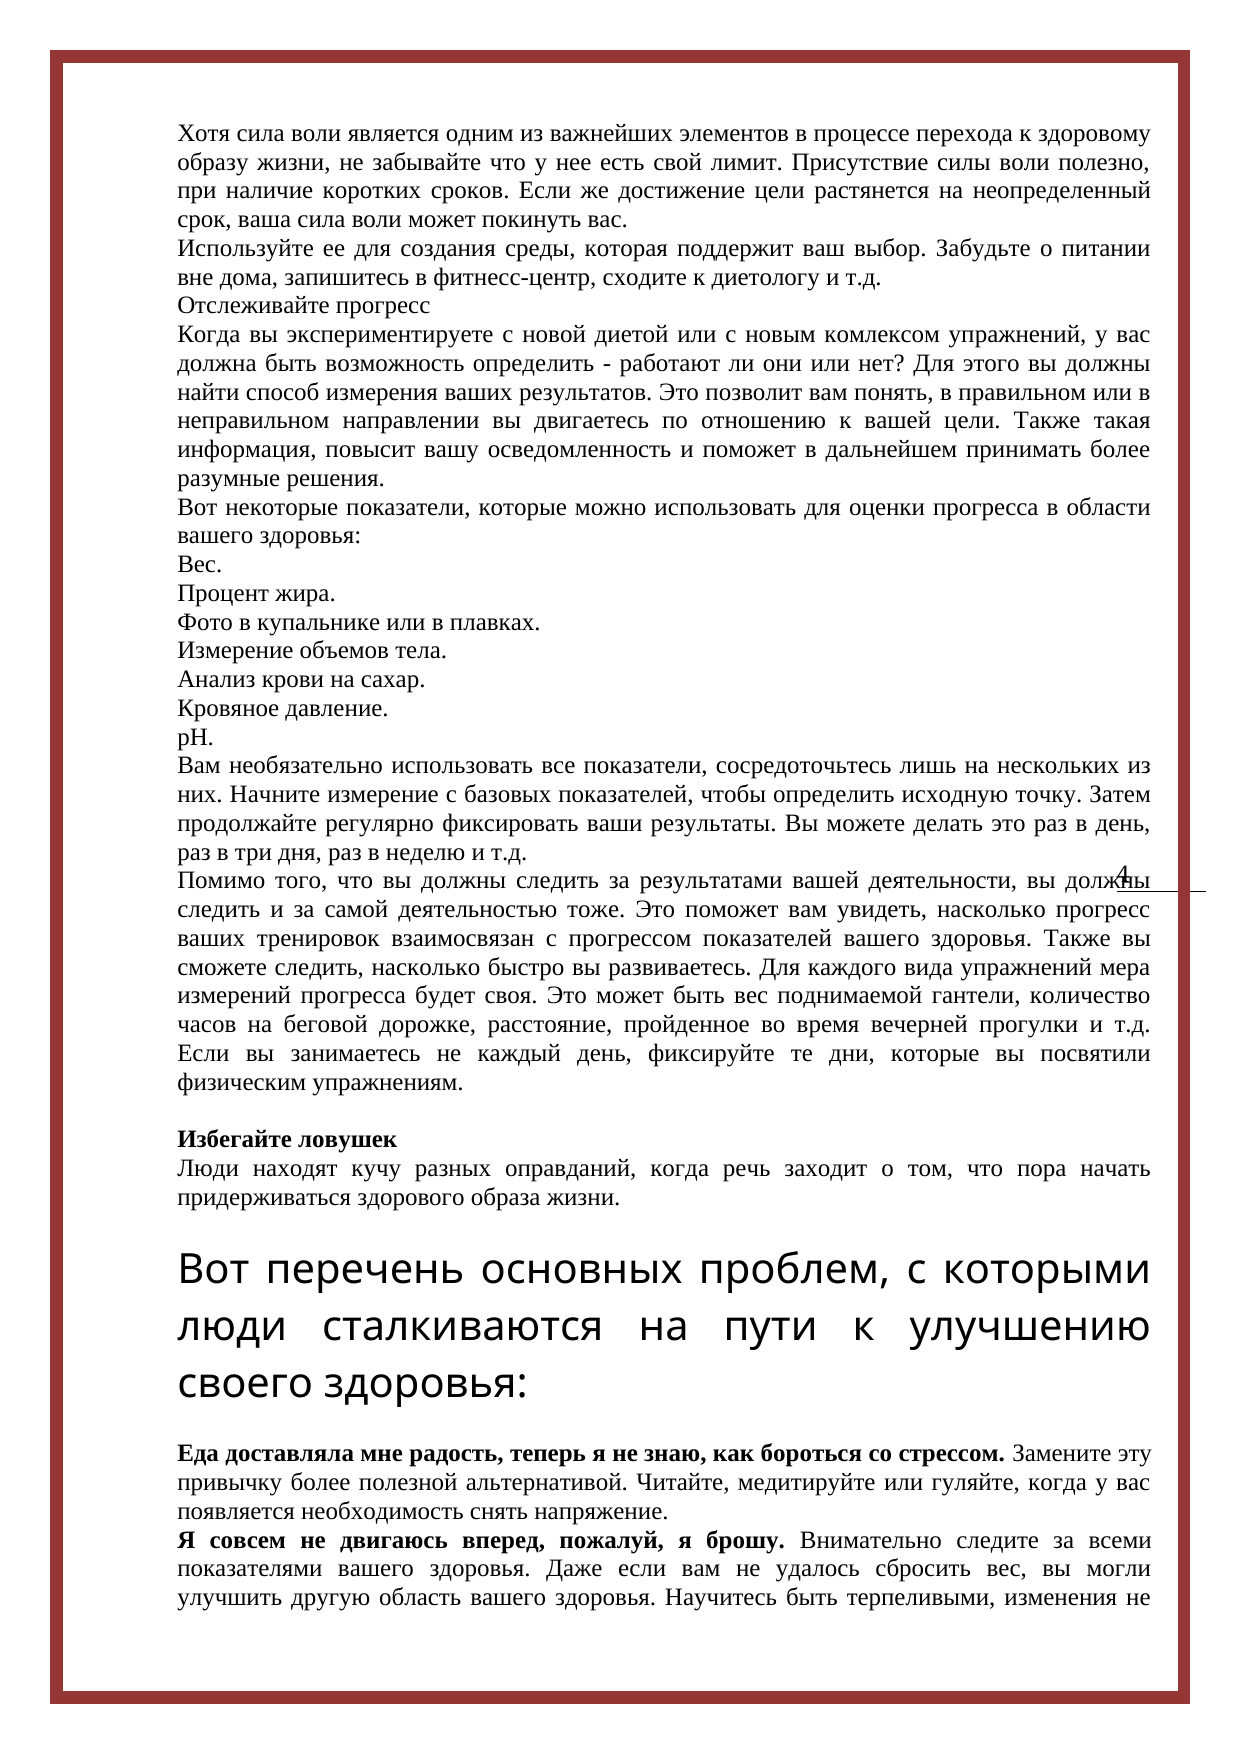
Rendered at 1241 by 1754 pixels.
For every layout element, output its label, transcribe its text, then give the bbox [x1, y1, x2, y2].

text Еда доставляла мне радость, теперь я не знаю, как бороться со стрессом. Замените эту привычку более полезной альтернативой. Читайте, медитируйте или гуляйте, когда у вас появляется необходимость снять напряжение. [177, 1438, 1152, 1525]
text Анализ крови на сахар. [177, 664, 1152, 693]
text Измерение объемов тела. [177, 636, 1152, 664]
text Отслеживайте прогресс [177, 291, 1152, 319]
text Используйте ее для создания среды, которая поддержит ваш выбор. Забудьте о питании вне дома, запишитесь в фитнесс-центр, сходите к диетологу и т.д. [177, 233, 1152, 291]
text Помимо того, что вы должны следить за результатами вашей деятельности, вы должны следить и за самой деятельностью тоже. Это поможет вам увидеть, насколько прогресс ваших тренировок взаимосвязан с прогрессом показателей вашего здоровья. Также вы сможете следить, насколько быстро вы развиваетесь. Для каждого вида упражнений мера измерений прогресса будет своя. Это может быть вес поднимаемой гантели, количество часов на беговой дорожке, расстояние, пройденное во время вечерней прогулки и т.д. Если вы занимаетесь не каждый день, фиксируйте те дни, которые вы посвятили физическим упражнениям. [177, 866, 1152, 1096]
text Хотя сила воли является одним из важнейших элементов в процессе перехода к здоровому образу жизни, не забывайте что у нее есть свой лимит. Присутствие силы воли полезно, при наличие коротких сроков. Если же достижение цели растянется на неопределенный срок, ваша сила воли может покинуть вас. [177, 118, 1152, 233]
text pH. [177, 722, 1152, 751]
text Вот перечень основных проблем, с которыми люди сталкиваются на пути к улучшению своего здоровья: [177, 1239, 1152, 1410]
text Вам необязательно использовать все показатели, сосредоточьтесь лишь на нескольких из них. Начните измерение с базовых показателей, чтобы определить исходную точку. Затем продолжайте регулярно фиксировать ваши результаты. Вы можете делать это раз в день, раз в три дня, раз в неделю и т.д. [177, 751, 1152, 866]
text Кровяное давление. [177, 693, 1152, 722]
text Вес. [177, 549, 1152, 578]
text Люди находят кучу разных оправданий, когда речь заходит о том, что пора начать придерживаться здорового образа жизни. [177, 1153, 1152, 1211]
text Фото в купальнике или в плавках. [177, 607, 1152, 636]
text Процент жира. [177, 578, 1152, 607]
text Избегайте ловушек [177, 1124, 1152, 1153]
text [177, 1525, 1152, 1611]
text Когда вы экспериментируете с новой диетой или с новым комлексом упражнений, у вас должна быть возможность определить - работают ли они или нет? Для этого вы должны найти способ измерения ваших результатов. Это позволит вам понять, в правильном или в неправильном направлении вы двигаетесь по отношению к вашей цели. Также такая информация, повысит вашу осведомленность и поможет в дальнейшем принимать более разумные решения. [177, 319, 1152, 492]
text Вот некоторые показатели, которые можно использовать для оценки прогресса в области вашего здоровья: [177, 492, 1152, 549]
